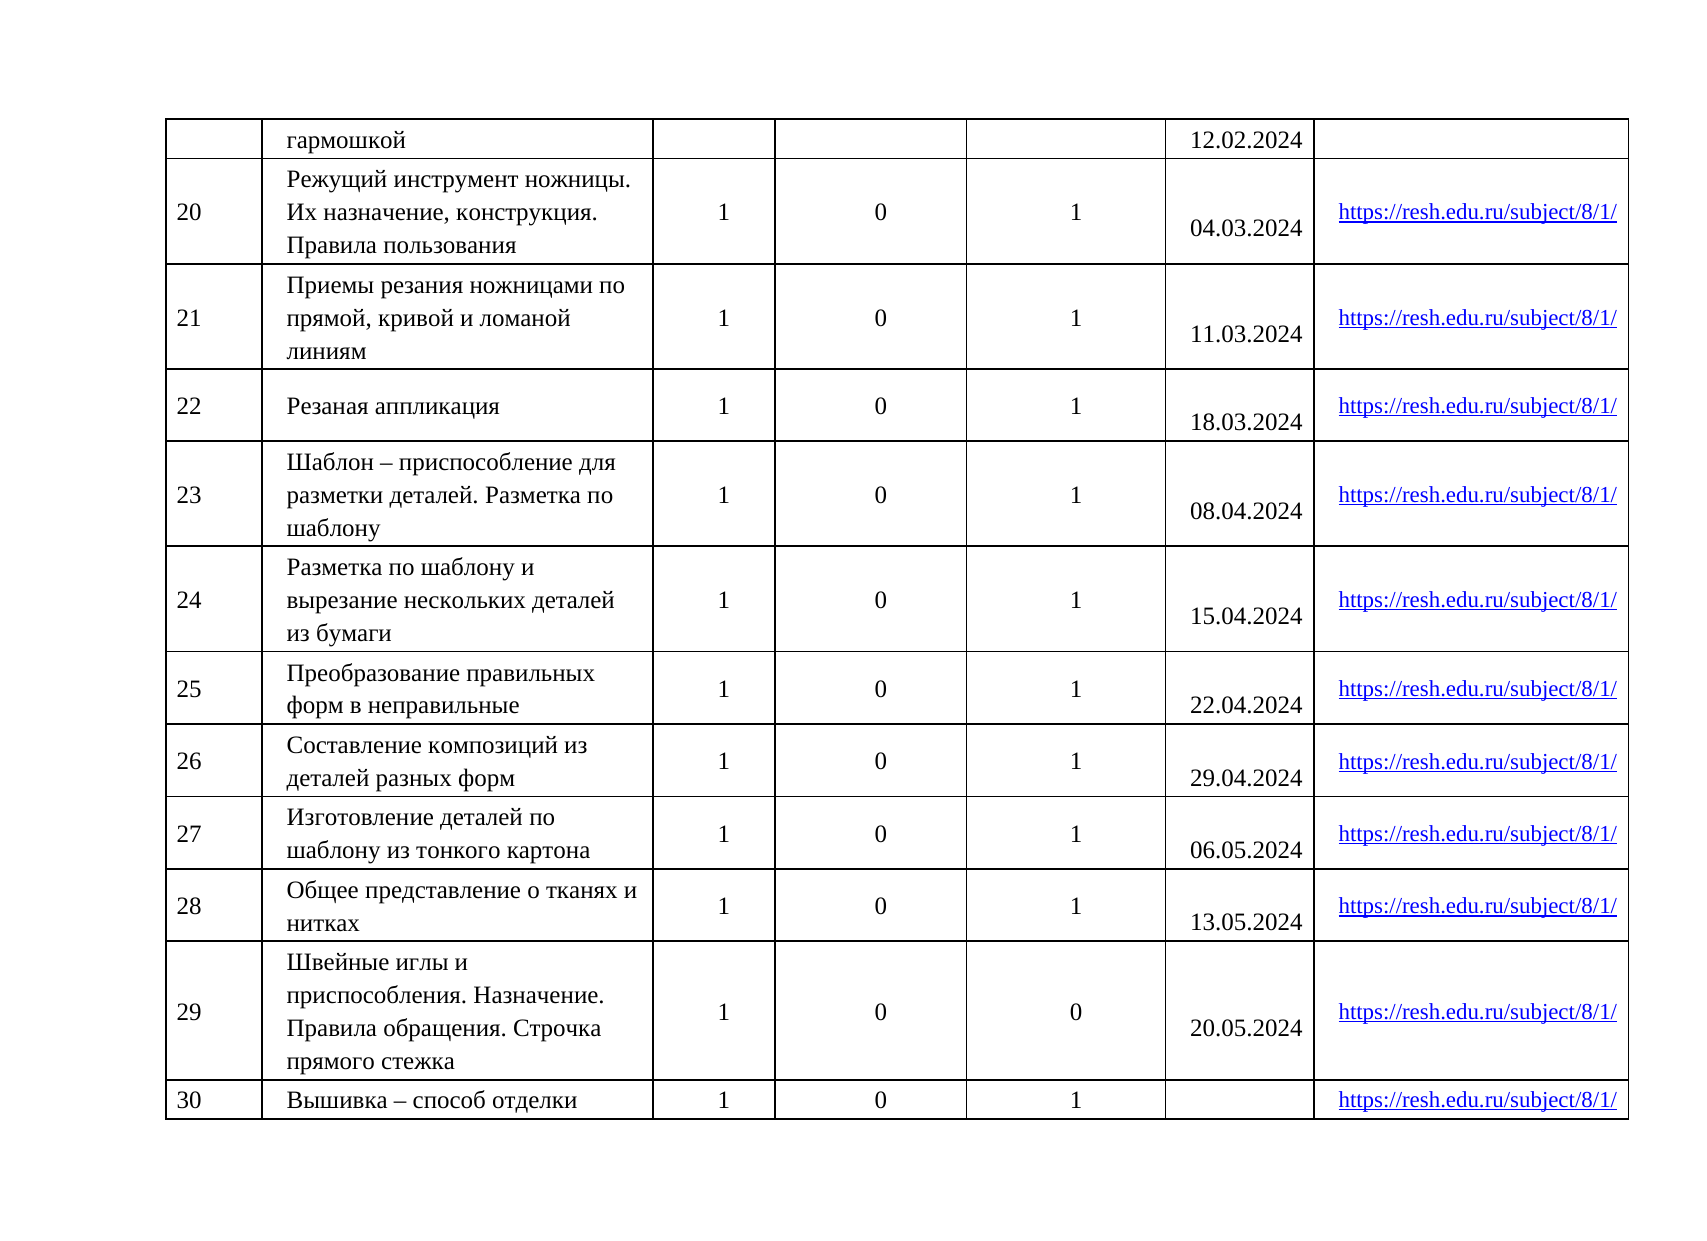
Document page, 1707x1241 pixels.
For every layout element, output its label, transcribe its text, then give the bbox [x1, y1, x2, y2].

table_cell 29.04.2024 [1166, 725, 1313, 796]
table_cell https://resh.edu.ru/subject/8/1/ [1315, 370, 1628, 440]
table_cell 22.04.2024 [1166, 652, 1313, 723]
table_cell 08.04.2024 [1166, 442, 1313, 545]
table_cell 1 [654, 159, 774, 263]
table_cell 1 [654, 870, 774, 940]
table_cell 0 [776, 265, 966, 368]
table_cell https://resh.edu.ru/subject/8/1/ [1315, 265, 1628, 368]
table_cell 27 [167, 797, 261, 868]
table_cell 0 [776, 120, 966, 157]
table_cell 19 [167, 120, 261, 157]
table_cell Швейные иглы и приспособления. Назначение. Правила обращения. Строчка прямого стежка [263, 942, 652, 1079]
table_cell 23 [167, 442, 261, 545]
table_cell 06.05.2024 [1166, 797, 1313, 868]
table_cell 11.03.2024 [1166, 265, 1313, 368]
table_cell 1 [654, 942, 774, 1079]
table_cell 1 [967, 265, 1165, 368]
table_cell 0 [776, 547, 966, 651]
table_cell 26 [167, 725, 261, 796]
table_cell https://resh.edu.ru/subject/8/1/ [1315, 870, 1628, 940]
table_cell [1315, 120, 1628, 157]
table_cell 1 [967, 547, 1165, 651]
table_cell 1 [654, 547, 774, 651]
table_cell https://resh.edu.ru/subject/8/1/ [1315, 942, 1628, 1079]
table_cell https://resh.edu.ru/subject/8/1/ [1315, 652, 1628, 723]
table_cell 04.03.2024 [1166, 159, 1313, 263]
table_cell Изготовление деталей по шаблону из тонкого картона [263, 797, 652, 868]
table_cell 0 [776, 370, 966, 440]
table_cell 21 [167, 265, 261, 368]
table_cell 12.02.2024 [1166, 120, 1313, 157]
table_cell 1 [967, 870, 1165, 940]
table_cell Приемы резания ножницами по прямой, кривой и ломаной линиям [263, 265, 652, 368]
table_cell 0 [776, 1081, 966, 1118]
table_cell 15.04.2024 [1166, 547, 1313, 651]
table_cell https://resh.edu.ru/subject/8/1/ [1315, 725, 1628, 796]
table_cell 1 [654, 1081, 774, 1118]
table_cell 1 [654, 652, 774, 723]
table_cell 1 [967, 442, 1165, 545]
table_cell 22 [167, 370, 261, 440]
table_cell [1166, 1081, 1313, 1118]
table_cell 1 [967, 652, 1165, 723]
table_cell 0 [776, 870, 966, 940]
table_cell 0 [776, 442, 966, 545]
table_cell 18.03.2024 [1166, 370, 1313, 440]
table_cell Общее представление о тканях и нитках [263, 870, 652, 940]
table_cell Составление композиций из деталей разных форм [263, 725, 652, 796]
table_cell 1 [654, 442, 774, 545]
table_cell 25 [167, 652, 261, 723]
table_cell 28 [167, 870, 261, 940]
table_cell 1 [654, 265, 774, 368]
table_cell 0 [967, 942, 1165, 1079]
table_cell 13.05.2024 [1166, 870, 1313, 940]
table_cell 0 [776, 797, 966, 868]
table_cell Преобразование правильных форм в неправильные [263, 652, 652, 723]
table_cell https://resh.edu.ru/subject/8/1/ [1315, 547, 1628, 651]
table_cell https://resh.edu.ru/subject/8/1/ [1315, 797, 1628, 868]
table_cell 29 [167, 942, 261, 1079]
table_cell 1 [967, 370, 1165, 440]
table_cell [263, 120, 652, 157]
table_cell 1 [967, 797, 1165, 868]
table_cell Шаблон – приспособление для разметки деталей. Разметка по шаблону [263, 442, 652, 545]
table_cell 1 [967, 120, 1165, 157]
table_cell 0 [776, 159, 966, 263]
table_cell 20 [167, 159, 261, 263]
table_cell https://resh.edu.ru/subject/8/1/ [1315, 159, 1628, 263]
table_cell 0 [776, 942, 966, 1079]
table_cell 1 [967, 159, 1165, 263]
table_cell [263, 1081, 652, 1118]
table_cell Разметка по шаблону и вырезание нескольких деталей из бумаги [263, 547, 652, 651]
table_cell https://resh.edu.ru/subject/8/1/ [1315, 442, 1628, 545]
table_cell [1315, 1081, 1628, 1118]
table_cell 1 [654, 725, 774, 796]
table_cell 1 [654, 370, 774, 440]
table_cell Резаная аппликация [263, 370, 652, 440]
table_cell 1 [967, 725, 1165, 796]
table_cell Режущий инструмент ножницы. Их назначение, конструкция. Правила пользования [263, 159, 652, 263]
table_cell 20.05.2024 [1166, 942, 1313, 1079]
table_cell 0 [776, 652, 966, 723]
table_cell 1 [654, 120, 774, 157]
table_cell 24 [167, 547, 261, 651]
table_cell 1 [654, 797, 774, 868]
table_cell 1 [967, 1081, 1165, 1118]
table_cell 30 [167, 1081, 261, 1118]
table_cell 0 [776, 725, 966, 796]
